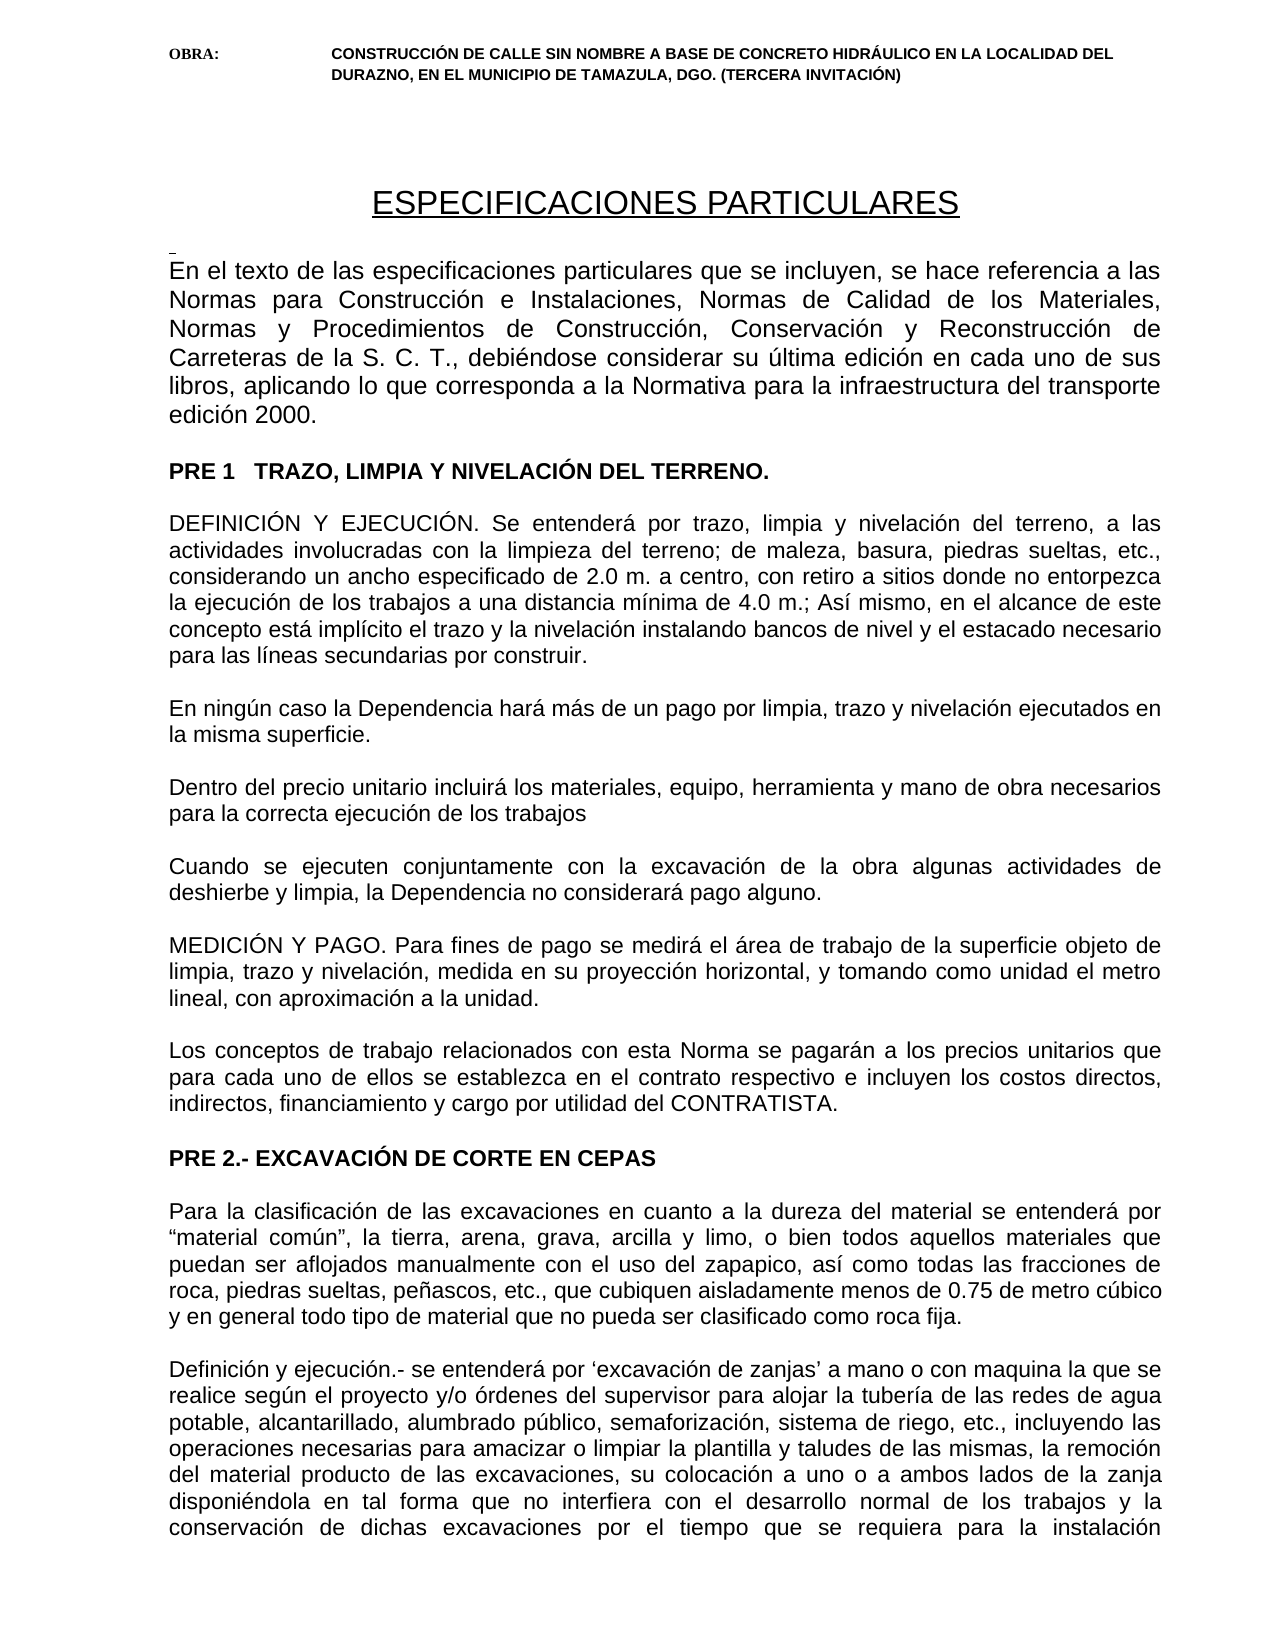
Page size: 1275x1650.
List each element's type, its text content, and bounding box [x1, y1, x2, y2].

text DEFINICIÓN Y EJECUCIÓN. Se entenderá por trazo, limpia y nivelación del terreno, a las actividades involucradas con la limpieza del terreno; de maleza, basura, piedras sueltas, etc., considerando un ancho especificado de . a centro, con retiro a sitios donde no entorpezca la ejecución de los trabajos a una distancia mínima de .; Así mismo, en el alcance de este concepto está implícito el trazo y la nivelación instalando bancos de nivel y el estacado necesario para las líneas secundarias por construir. [169, 510, 1162, 668]
text PRE 2.- EXCAVACIÓN DE CORTE EN CEPAS [169, 1145, 1162, 1172]
text Cuando se ejecuten conjuntamente con la excavación de la obra algunas actividades de deshierbe y limpia, no considerará pago alguno. [169, 853, 1162, 906]
text En el texto de las especificaciones particulares que se incluyen, se hace referencia a las Normas para Construcción e Instalaciones, Normas de Calidad de los Materiales, Normas y Procedimientos de Construcción, Conservación y Reconstrucción de Carreteras de T., debiéndose considerar su última edición en cada uno de sus libros, aplicando lo que corresponda a para la infraestructura del transporte edición 2000. [169, 256, 1162, 429]
text Para la clasificación de las excavaciones en cuanto a la dureza del material se entenderá por “material común”, la tierra, arena, grava, arcilla y limo, o bien todos aquellos materiales que puedan ser aflojados manualmente con el uso del zapapico, así como todas las fracciones de roca, piedras sueltas, peñascos, etc., que cubiquen aisladamente menos de 0.75 de metro cúbico y en general todo tipo de material que no pueda ser clasificado como roca fija. [169, 1198, 1162, 1330]
text Dentro del precio unitario incluirá los materiales, equipo, herramienta y mano de obra necesarios para la correcta ejecución de los trabajos [169, 774, 1162, 827]
text PRE 1 TRAZO, LIMPIA Y NIVELACIÓN DEL TERRENO. [169, 458, 1162, 484]
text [169, 1356, 1162, 1541]
text Los conceptos de trabajo relacionados con esta Norma se pagarán a los precios unitarios que para cada uno de ellos se establezca en el contrato respectivo e incluyen los costos directos, indirectos, financiamiento y cargo por utilidad del CONTRATISTA. [169, 1037, 1162, 1116]
text En ningún caso hará más de un pago por limpia, trazo y nivelación ejecutados en la misma superficie. [169, 695, 1162, 747]
subtitle ESPECIFICACIONES PARTICULARES [169, 183, 1162, 221]
text MEDICIÓN Y PAGO. Para fines de pago se medirá el área de trabajo de la superficie objeto de limpia, trazo y nivelación, medida en su proyección horizontal, y tomando como unidad el metro lineal, con aproximación a la unidad. [169, 932, 1162, 1011]
